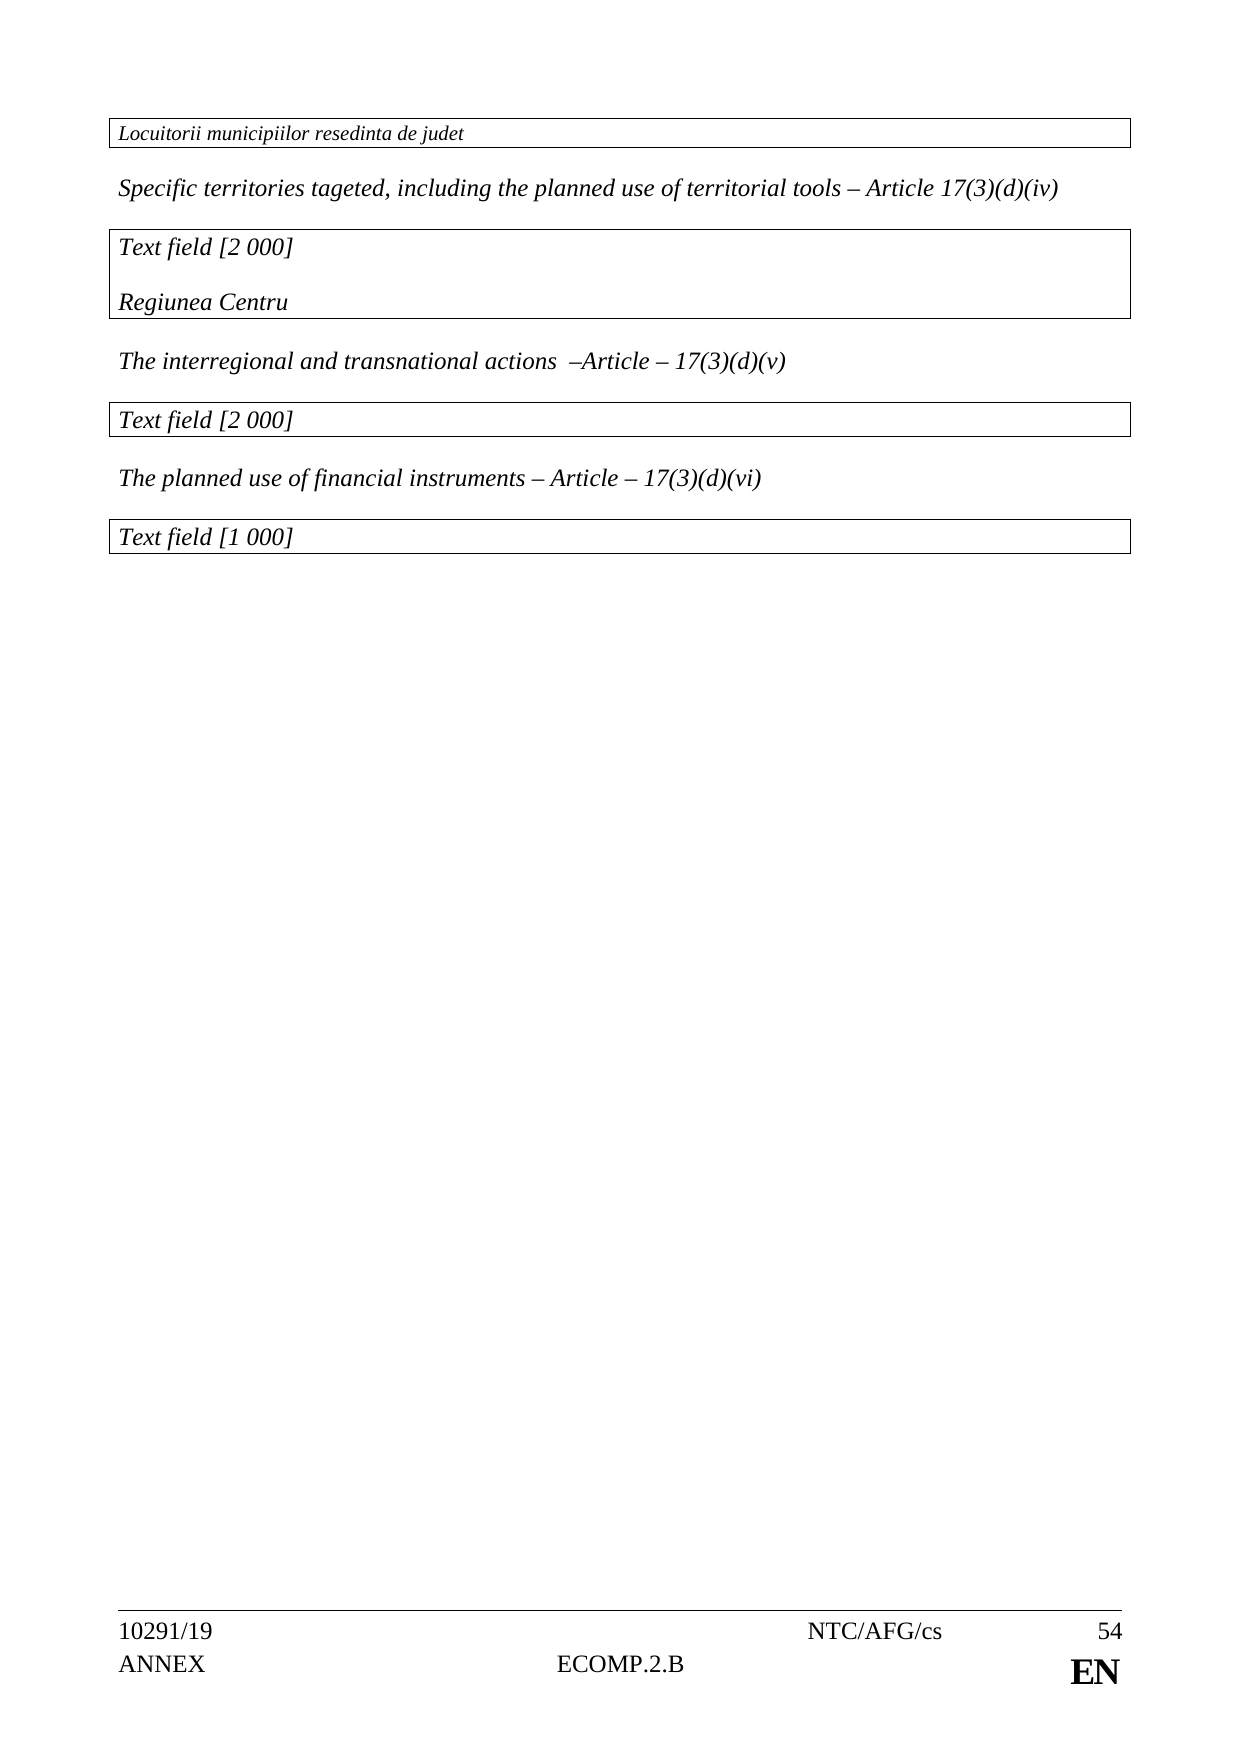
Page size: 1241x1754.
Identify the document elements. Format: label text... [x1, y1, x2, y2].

text Text field [2 000] [110, 403, 1130, 436]
text Locuitorii municipiilor resedinta de judet [110, 119, 1130, 147]
text Text field [1 000] [110, 520, 1130, 553]
text Specific territories tageted, including the planned use of territorial tools – Article 17(3)(d)(iv) [118, 173, 1122, 202]
text Regiunea Centru [110, 284, 1130, 318]
text The interregional and transnational actions –Article – 17(3)(d)(v) [118, 346, 1122, 375]
text Text field [2 000] [110, 230, 1130, 260]
text The planned use of financial instruments – Article – 17(3)(d)(vi) [118, 463, 1122, 492]
